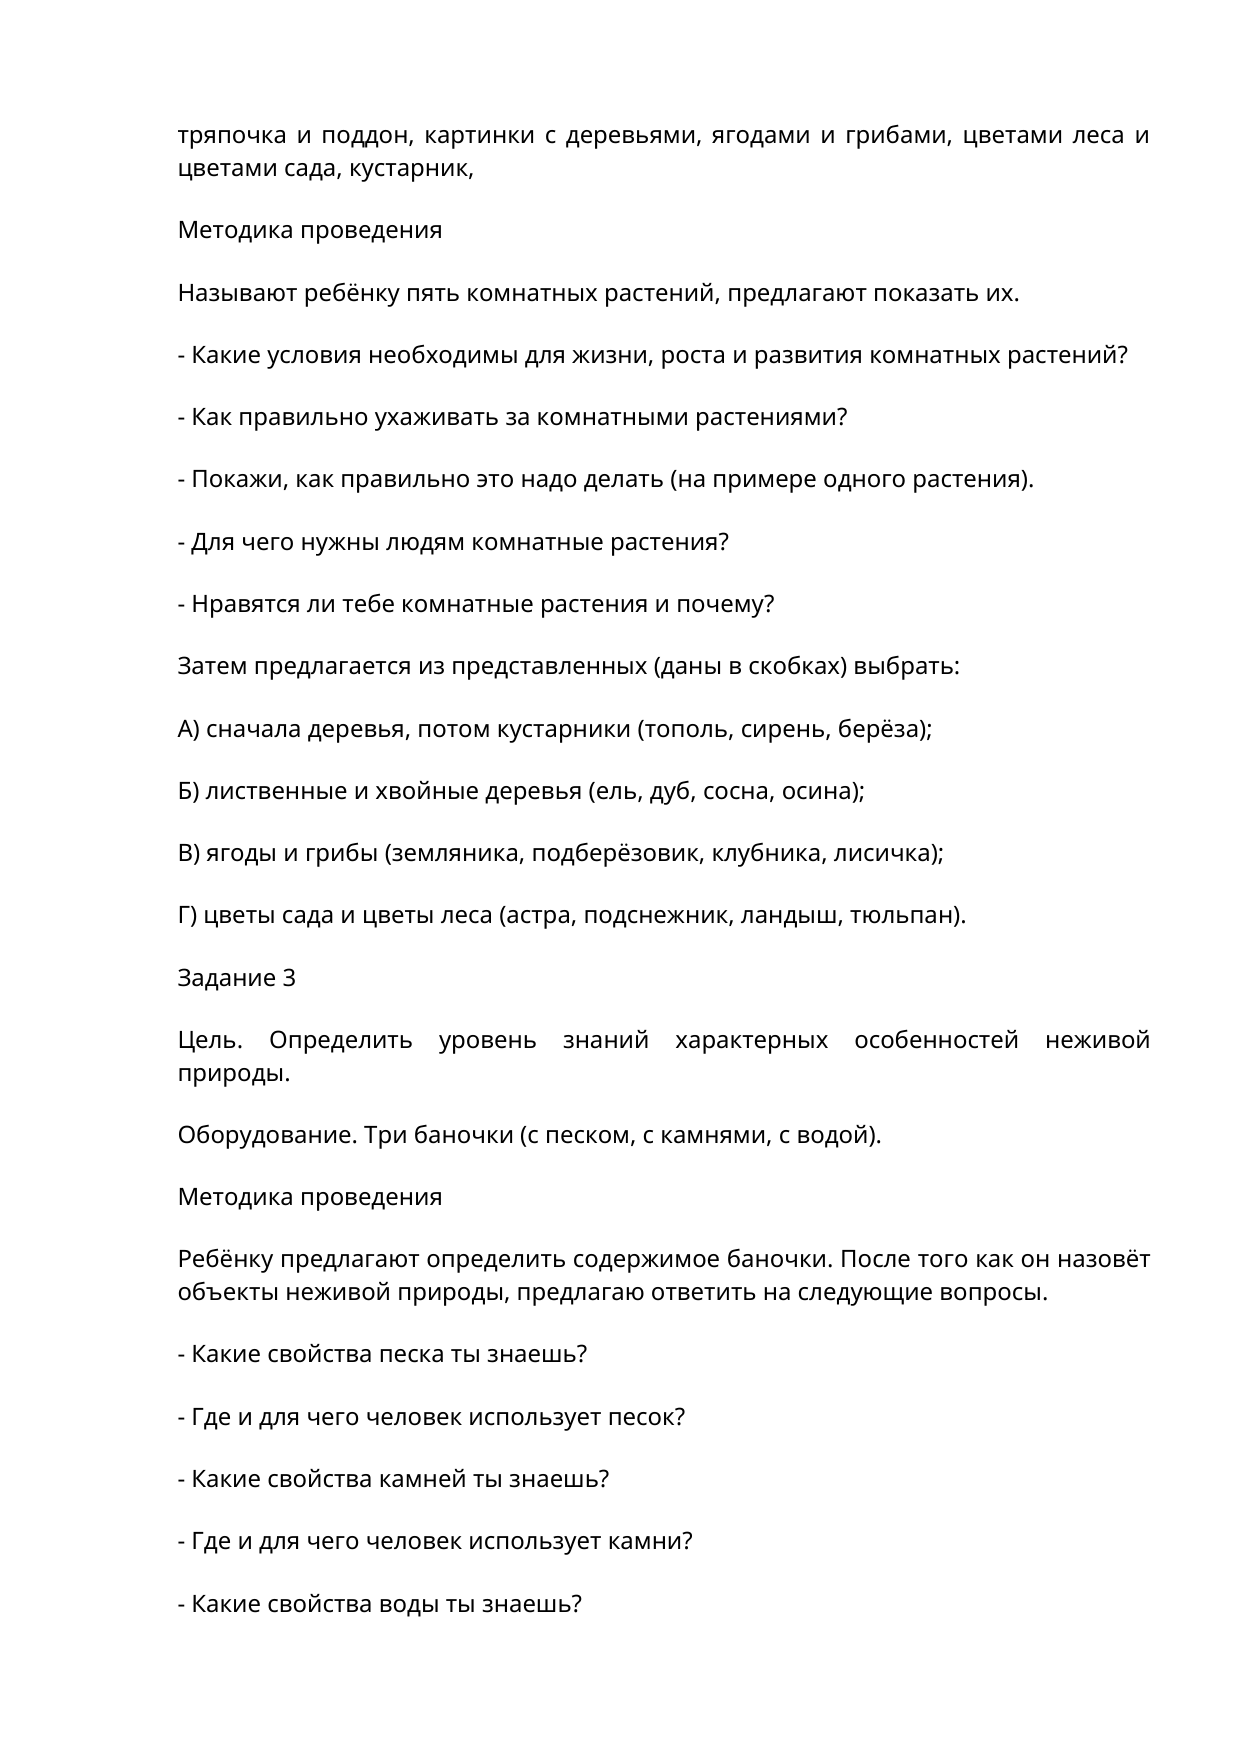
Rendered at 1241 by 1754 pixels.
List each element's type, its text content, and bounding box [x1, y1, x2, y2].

text Затем предлагается из представленных (даны в скобках) выбрать: [177, 649, 1152, 682]
text - Покажи, как правильно это надо делать (на примере одного растения). [177, 462, 1152, 495]
text Называют ребёнку пять комнатных растений, предлагают показать их. [177, 275, 1152, 308]
text Оборудование. Три баночки (с песком, с камнями, с водой). [177, 1118, 1152, 1150]
text В) ягоды и грибы (земляника, подберёзовик, клубника, лисичка); [177, 836, 1152, 868]
text - Какие условия необходимы для жизни, роста и развития комнатных растений? [177, 338, 1152, 370]
text Б) лиственные и хвойные деревья (ель, дуб, сосна, осина); [177, 774, 1152, 806]
text - Какие свойства песка ты знаешь? [177, 1337, 1152, 1370]
text - Где и для чего человек использует камни? [177, 1524, 1152, 1557]
text - Какие свойства камней ты знаешь? [177, 1462, 1152, 1494]
text Г) цветы сада и цветы леса (астра, подснежник, ландыш, тюльпан). [177, 898, 1152, 931]
text - Нравятся ли тебе комнатные растения и почему? [177, 587, 1152, 619]
text - Для чего нужны людям комнатные растения? [177, 524, 1152, 557]
text Методика проведения [177, 1180, 1152, 1213]
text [177, 118, 1152, 183]
text Задание 3 [177, 961, 1152, 993]
text - Какие свойства воды ты знаешь? [177, 1586, 1152, 1619]
text Цель. Определить уровень знаний характерных особенностей неживой природы. [177, 1023, 1152, 1088]
text Ребёнку предлагают определить содержимое баночки. После того как он назовёт объекты неживой природы, предлагаю ответить на следующие вопросы. [177, 1242, 1152, 1307]
text Методика проведения [177, 213, 1152, 246]
text А) сначала деревья, потом кустарники (тополь, сирень, берёза); [177, 711, 1152, 744]
text - Где и для чего человек использует песок? [177, 1399, 1152, 1432]
text - Как правильно ухаживать за комнатными растениями? [177, 400, 1152, 432]
